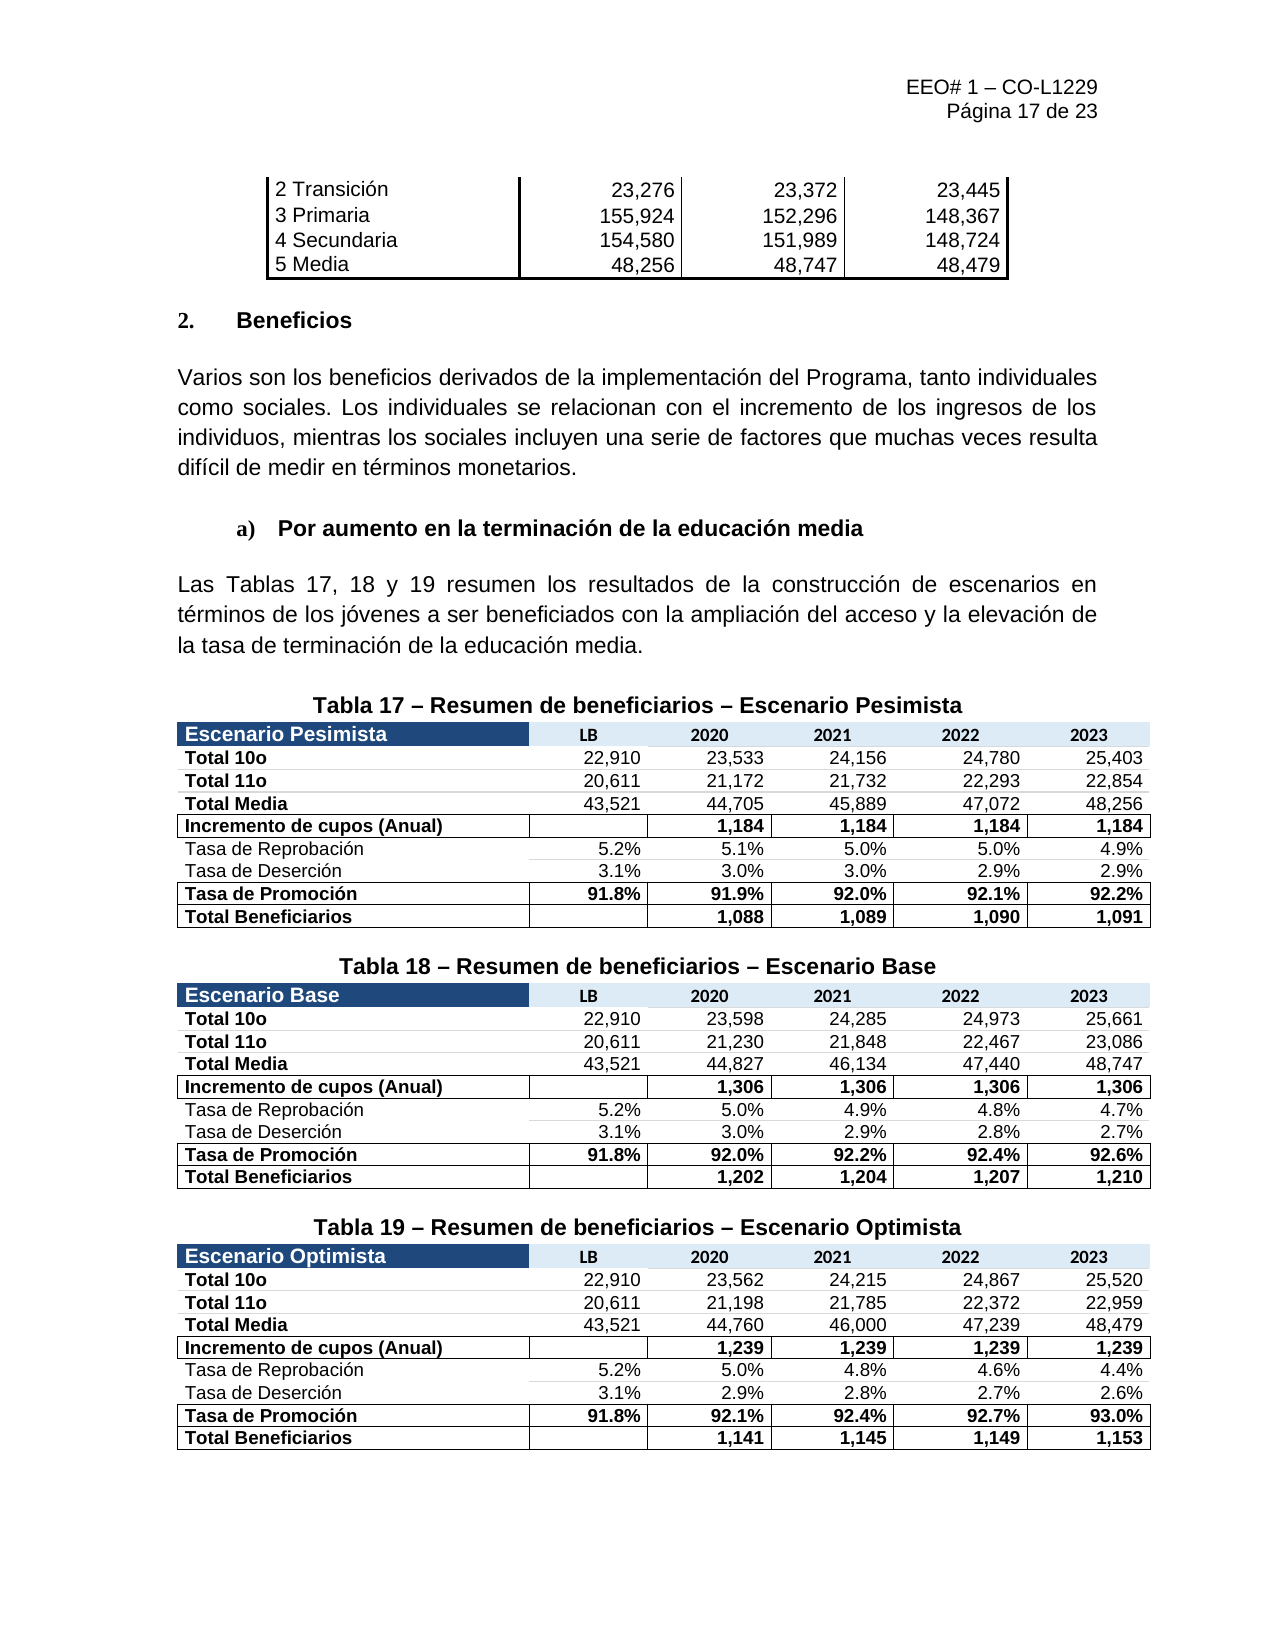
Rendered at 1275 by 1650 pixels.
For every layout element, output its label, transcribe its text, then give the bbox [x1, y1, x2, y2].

table_cell 2.9% [894, 860, 1027, 882]
table_cell 48,256 [521, 252, 681, 277]
table_cell Total 10o [177, 1268, 529, 1290]
table_header Escenario Optimista [177, 1244, 529, 1268]
table_cell 23,562 [648, 1269, 771, 1290]
table_cell 24,867 [894, 1269, 1027, 1290]
table_header 2020 [648, 1244, 771, 1268]
table_cell 1,089 [772, 905, 893, 927]
table_cell 23,276 [521, 177, 681, 203]
table_cell 43,521 [529, 1314, 648, 1336]
table_cell 92.1% [894, 883, 1027, 904]
table_cell 91.8% [530, 1405, 647, 1426]
table_cell 21,785 [771, 1291, 894, 1313]
table_cell 4 Secundaria [269, 228, 518, 252]
table_cell Tasa de Reprobación [177, 1099, 529, 1120]
table_header 2023 [1027, 983, 1150, 1007]
table_cell 1,184 [772, 815, 893, 837]
table_header Escenario Base [177, 983, 529, 1007]
table_cell Tasa de Promoción [178, 883, 529, 904]
table_cell 23,533 [648, 747, 771, 769]
table_cell 1,149 [894, 1427, 1027, 1449]
table_header 2021 [771, 1244, 894, 1268]
table_cell 4.9% [771, 1099, 894, 1120]
table_cell 1,204 [772, 1166, 893, 1188]
table_cell 22,854 [1027, 769, 1150, 791]
table_cell 44,827 [648, 1053, 771, 1075]
table_cell 2.9% [1027, 859, 1150, 882]
table_cell 24,285 [771, 1008, 894, 1029]
table_cell 2.9% [771, 1121, 894, 1143]
table_header 2022 [894, 722, 1027, 746]
table_cell 44,705 [648, 793, 771, 814]
table_cell 155,924 [521, 203, 681, 228]
table_cell Tasa de Deserción [177, 859, 529, 882]
table_cell 4.4% [1027, 1359, 1150, 1381]
table_cell 23,086 [1027, 1030, 1150, 1052]
table_cell Tasa de Promoción [178, 1405, 529, 1426]
table_cell Tasa de Deserción [177, 1120, 529, 1143]
table_cell Total Beneficiarios [178, 1427, 529, 1449]
table_cell 92.6% [1028, 1144, 1150, 1165]
table_header LB [529, 722, 648, 746]
table_cell 2.6% [1027, 1381, 1150, 1403]
table_cell 5.2% [529, 1359, 648, 1381]
table_cell 22,467 [894, 1031, 1027, 1052]
table_header 2023 [1027, 722, 1150, 746]
table_cell 1,202 [648, 1166, 771, 1188]
table_cell 1,145 [772, 1427, 893, 1449]
table_cell 1,141 [648, 1427, 771, 1449]
table_cell 21,172 [648, 770, 771, 791]
table_cell 24,156 [771, 747, 894, 769]
table_cell 24,973 [894, 1008, 1027, 1029]
table_cell 21,198 [648, 1291, 771, 1313]
table_cell 92.2% [1028, 883, 1150, 904]
table_cell 2.9% [648, 1382, 771, 1403]
table_cell 92.4% [894, 1144, 1027, 1165]
table_header LB [529, 983, 648, 1007]
table_cell 1,184 [894, 815, 1027, 837]
table_cell Total Media [177, 1052, 529, 1075]
table_cell 1,210 [1028, 1166, 1150, 1188]
table_cell 2.7% [1027, 1120, 1150, 1143]
table_cell 24,215 [771, 1269, 894, 1290]
table_cell 25,661 [1027, 1007, 1150, 1029]
table_cell 2 Transición [269, 177, 518, 203]
table_cell Tasa de Deserción [177, 1381, 529, 1403]
table_cell Tasa de Reprobación [177, 838, 529, 859]
table_cell 1,090 [894, 905, 1027, 927]
table_cell 92.7% [894, 1405, 1027, 1426]
table_cell 43,521 [529, 1053, 648, 1075]
table_cell 47,440 [894, 1053, 1027, 1075]
table_cell 92.0% [772, 883, 893, 904]
table_cell 48,479 [845, 252, 1006, 277]
table_cell 1,306 [648, 1076, 771, 1097]
table_cell 5.2% [529, 838, 648, 859]
table_cell 1,184 [1028, 815, 1150, 837]
table_cell 22,372 [894, 1291, 1027, 1313]
table_cell 24,780 [894, 747, 1027, 769]
table_cell 5.0% [648, 1099, 771, 1120]
table_cell Total 11o [177, 1030, 529, 1052]
table_cell 46,000 [771, 1314, 894, 1336]
table_cell 151,989 [682, 228, 844, 252]
table_cell 1,306 [772, 1076, 893, 1097]
table_cell Total 10o [177, 1007, 529, 1029]
table_cell 148,724 [845, 228, 1006, 252]
table_cell 45,889 [771, 793, 894, 814]
table_cell 1,088 [648, 905, 771, 927]
table_cell 91.9% [648, 883, 771, 904]
table_header 2021 [771, 722, 894, 746]
text Tabla 19 – Resumen de beneficiarios – Escenario Optimista [177, 1214, 1098, 1240]
table_cell 5.0% [771, 838, 894, 859]
table_cell 4.6% [894, 1359, 1027, 1381]
table_cell 20,611 [529, 1291, 648, 1313]
table_cell Tasa de Reprobación [177, 1359, 529, 1381]
table_cell Total Beneficiarios [178, 1166, 529, 1188]
table_cell Total Media [177, 791, 529, 814]
table_cell 92.2% [772, 1144, 893, 1165]
table_cell [530, 815, 647, 837]
table_cell [530, 905, 647, 927]
table_cell 92.0% [648, 1144, 771, 1165]
table_cell 3.0% [648, 860, 771, 882]
table_cell 2.8% [771, 1382, 894, 1403]
table_cell 48,747 [1027, 1052, 1150, 1075]
table_cell 5.0% [648, 1359, 771, 1381]
table_cell 21,848 [771, 1031, 894, 1052]
table_cell 23,372 [682, 177, 844, 203]
table_cell 1,239 [1028, 1337, 1150, 1358]
table_cell Total 10o [177, 746, 529, 769]
table_cell 22,959 [1027, 1290, 1150, 1313]
table_header Escenario Pesimista [177, 722, 529, 746]
table_cell 1,239 [648, 1337, 771, 1358]
table_cell [530, 1166, 647, 1188]
table_cell 1,239 [772, 1337, 893, 1358]
table_cell 20,611 [529, 1031, 648, 1052]
text Tabla 18 – Resumen de beneficiarios – Escenario Base [177, 953, 1098, 979]
text Varios son los beneficios derivados de la implementación del Programa, tanto individuales como sociales. Los individuales se relacionan con el incremento de los ingresos de los individuos, mientras los sociales incluyen una serie de factores que muchas veces resulta difícil de medir en términos monetarios. [177, 363, 1098, 480]
table_cell 1,207 [894, 1166, 1027, 1188]
table_cell 93.0% [1028, 1405, 1150, 1426]
table_cell 22,910 [529, 1007, 648, 1029]
table_cell 48,479 [1027, 1313, 1150, 1336]
table_cell 5 Media [269, 252, 518, 277]
table_header 2022 [894, 983, 1027, 1007]
table_cell 22,910 [529, 746, 648, 769]
table_cell 47,072 [894, 793, 1027, 814]
table_cell 3.1% [529, 860, 648, 882]
table_cell Total Beneficiarios [178, 905, 529, 927]
table_cell 2.7% [894, 1382, 1027, 1403]
table_cell 5.2% [529, 1099, 648, 1120]
table_cell 2.8% [894, 1121, 1027, 1143]
table_cell 3.0% [771, 860, 894, 882]
table_cell 3.0% [648, 1121, 771, 1143]
table_cell 3.1% [529, 1121, 648, 1143]
table_cell 4.9% [1027, 838, 1150, 859]
table_cell 21,732 [771, 770, 894, 791]
table_cell 22,293 [894, 770, 1027, 791]
table_cell 154,580 [521, 228, 681, 252]
table_cell 4.7% [1027, 1099, 1150, 1120]
table_cell Incremento de cupos (Anual) [178, 1076, 529, 1097]
table_cell 5.1% [648, 838, 771, 859]
text Las Tablas 17, 18 y 19 resumen los resultados de la construcción de escenarios en términos de los jóvenes a ser beneficiados con la ampliación del acceso y la elevación de la tasa de terminación de la educación media. [177, 571, 1098, 658]
table_cell 92.1% [648, 1405, 771, 1426]
table_cell 148,367 [845, 203, 1006, 228]
table_cell 5.0% [894, 838, 1027, 859]
table_cell 46,134 [771, 1053, 894, 1075]
table_cell 48,256 [1027, 791, 1150, 814]
table_cell 25,403 [1027, 746, 1150, 769]
table_cell 44,760 [648, 1314, 771, 1336]
table_cell 48,747 [682, 252, 844, 277]
table_cell [530, 1337, 647, 1358]
table_cell 22,910 [529, 1268, 648, 1290]
table_cell 1,306 [1028, 1076, 1150, 1097]
table_cell 47,239 [894, 1314, 1027, 1336]
table_cell 20,611 [529, 770, 648, 791]
table_header 2020 [648, 983, 771, 1007]
table_cell 4.8% [771, 1359, 894, 1381]
table_cell 21,230 [648, 1031, 771, 1052]
table_cell 23,598 [648, 1008, 771, 1029]
table_cell Incremento de cupos (Anual) [178, 1337, 529, 1358]
table_header 2023 [1027, 1244, 1150, 1268]
table_cell 43,521 [529, 793, 648, 814]
table_cell 1,091 [1028, 905, 1150, 927]
table_cell Incremento de cupos (Anual) [178, 815, 529, 837]
table_cell Total Media [177, 1313, 529, 1336]
text Tabla 17 – Resumen de beneficiarios – Escenario Pesimista [177, 692, 1098, 718]
table_header 2022 [894, 1244, 1027, 1268]
table_cell 1,153 [1028, 1427, 1150, 1449]
table_cell 4.8% [894, 1099, 1027, 1120]
subtitle Por aumento en la terminación de la educación media [236, 514, 1098, 541]
table_cell 3 Primaria [269, 203, 518, 228]
table_cell 1,306 [894, 1076, 1027, 1097]
table_cell 1,184 [648, 815, 771, 837]
table_header 2021 [771, 983, 894, 1007]
subtitle Beneficios [177, 307, 1098, 333]
table_cell 23,445 [845, 177, 1006, 203]
table_cell Total 11o [177, 1290, 529, 1313]
table_cell 3.1% [529, 1382, 648, 1403]
table_cell [530, 1427, 647, 1449]
table_header LB [529, 1244, 648, 1268]
table_cell 25,520 [1027, 1268, 1150, 1290]
table_cell 152,296 [682, 203, 844, 228]
table_cell Tasa de Promoción [178, 1144, 529, 1165]
table_cell 91.8% [530, 883, 647, 904]
table_cell Total 11o [177, 769, 529, 791]
table_cell 1,239 [894, 1337, 1027, 1358]
table_cell 92.4% [772, 1405, 893, 1426]
table_cell [530, 1076, 647, 1097]
table_cell 91.8% [530, 1144, 647, 1165]
table_header 2020 [648, 722, 771, 746]
